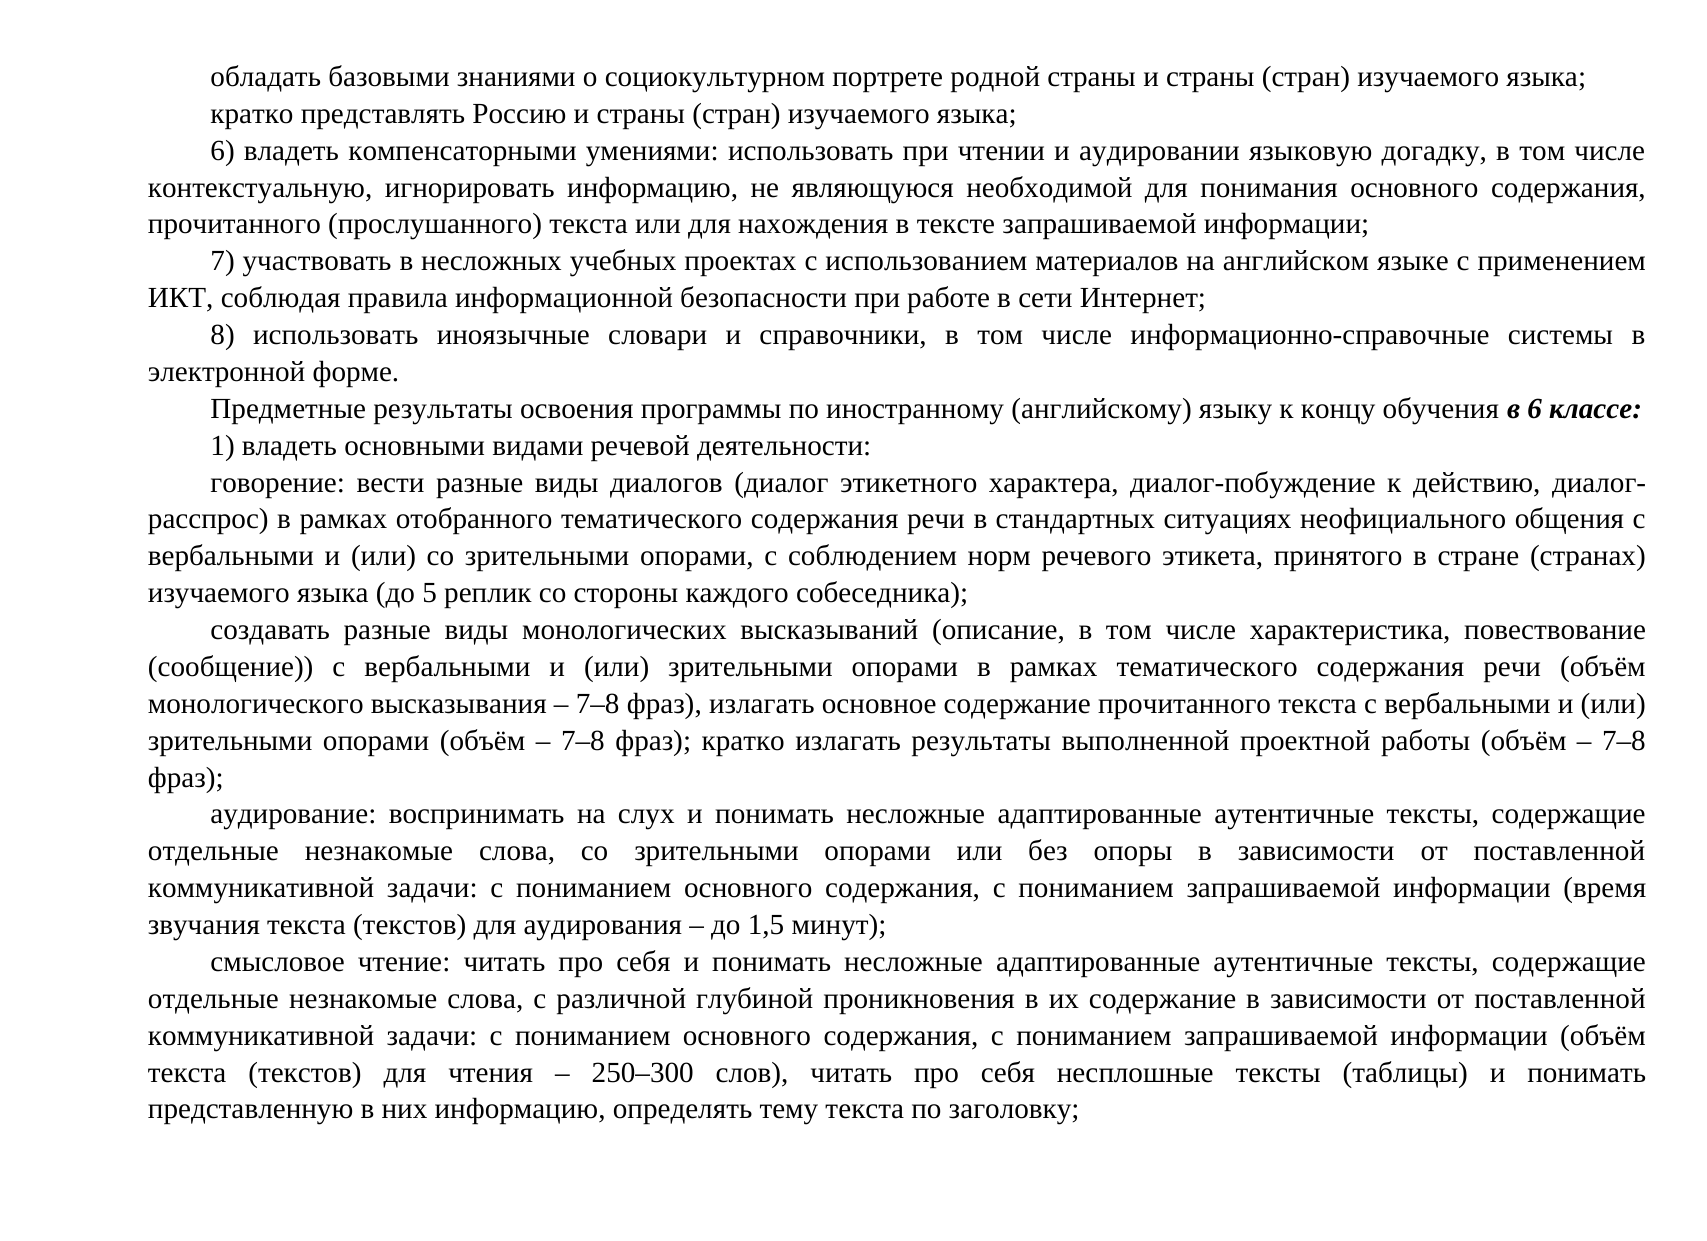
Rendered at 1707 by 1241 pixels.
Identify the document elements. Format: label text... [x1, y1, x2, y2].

text обладать базовыми знаниями о социокультурном портрете родной страны и страны (стран) изучаемого языка; [148, 59, 1647, 93]
text кратко представлять Россию и страны (стран) изучаемого языка; [148, 96, 1647, 129]
text говорение: вести разные виды диалогов (диалог этикетного характера, диалог-побуждение к действию, диалог-расспрос) в рамках отобранного тематического содержания речи в стандартных ситуациях неофициального общения с вербальными и (или) со зрительными опорами, с соблюдением норм речевого этикета, принятого в стране (странах) изучаемого языка (до 5 реплик со стороны каждого собеседника); [148, 465, 1647, 609]
text Предметные результаты освоения программы по иностранному (английскому) языку к концу обучения в 6 классе: [148, 391, 1647, 424]
text 7) участвовать в несложных учебных проектах с использованием материалов на английском языке с применением ИКТ, соблюдая правила информационной безопасности при работе в сети Интернет; [148, 243, 1647, 314]
text 6) владеть компенсаторными умениями: использовать при чтении и аудировании языковую догадку, в том числе контекстуальную, игнорировать информацию, не являющуюся необходимой для понимания основного содержания, прочитанного (прослушанного) текста или для нахождения в тексте запрашиваемой информации; [148, 133, 1647, 240]
text смысловое чтение: читать про себя и понимать несложные адаптированные аутентичные тексты, содержащие отдельные незнакомые слова, с различной глубиной проникновения в их содержание в зависимости от поставленной коммуникативной задачи: с пониманием основного содержания, с пониманием запрашиваемой информации (объём текста (текстов) для чтения – 250–300 слов), читать про себя несплошные тексты (таблицы) и понимать представленную в них информацию, определять тему текста по заголовку; [148, 944, 1647, 1125]
text 8) использовать иноязычные словари и справочники, в том числе информационно-справочные системы в электронной форме. [148, 317, 1647, 388]
text создавать разные виды монологических высказываний (описание, в том числе характеристика, повествование (сообщение)) с вербальными и (или) зрительными опорами в рамках тематического содержания речи (объём монологического высказывания – 7–8 фраз), излагать основное содержание прочитанного текста с вербальными и (или) зрительными опорами (объём – 7–8 фраз); кратко излагать результаты выполненной проектной работы (объём – 7–8 фраз); [148, 612, 1647, 793]
text аудирование: воспринимать на слух и понимать несложные адаптированные аутентичные тексты, содержащие отдельные незнакомые слова, со зрительными опорами или без опоры в зависимости от поставленной коммуникативной задачи: с пониманием основного содержания, с пониманием запрашиваемой информации (время звучания текста (текстов) для аудирования – до 1,5 минут); [148, 797, 1647, 941]
text 1) владеть основными видами речевой деятельности: [148, 428, 1647, 461]
